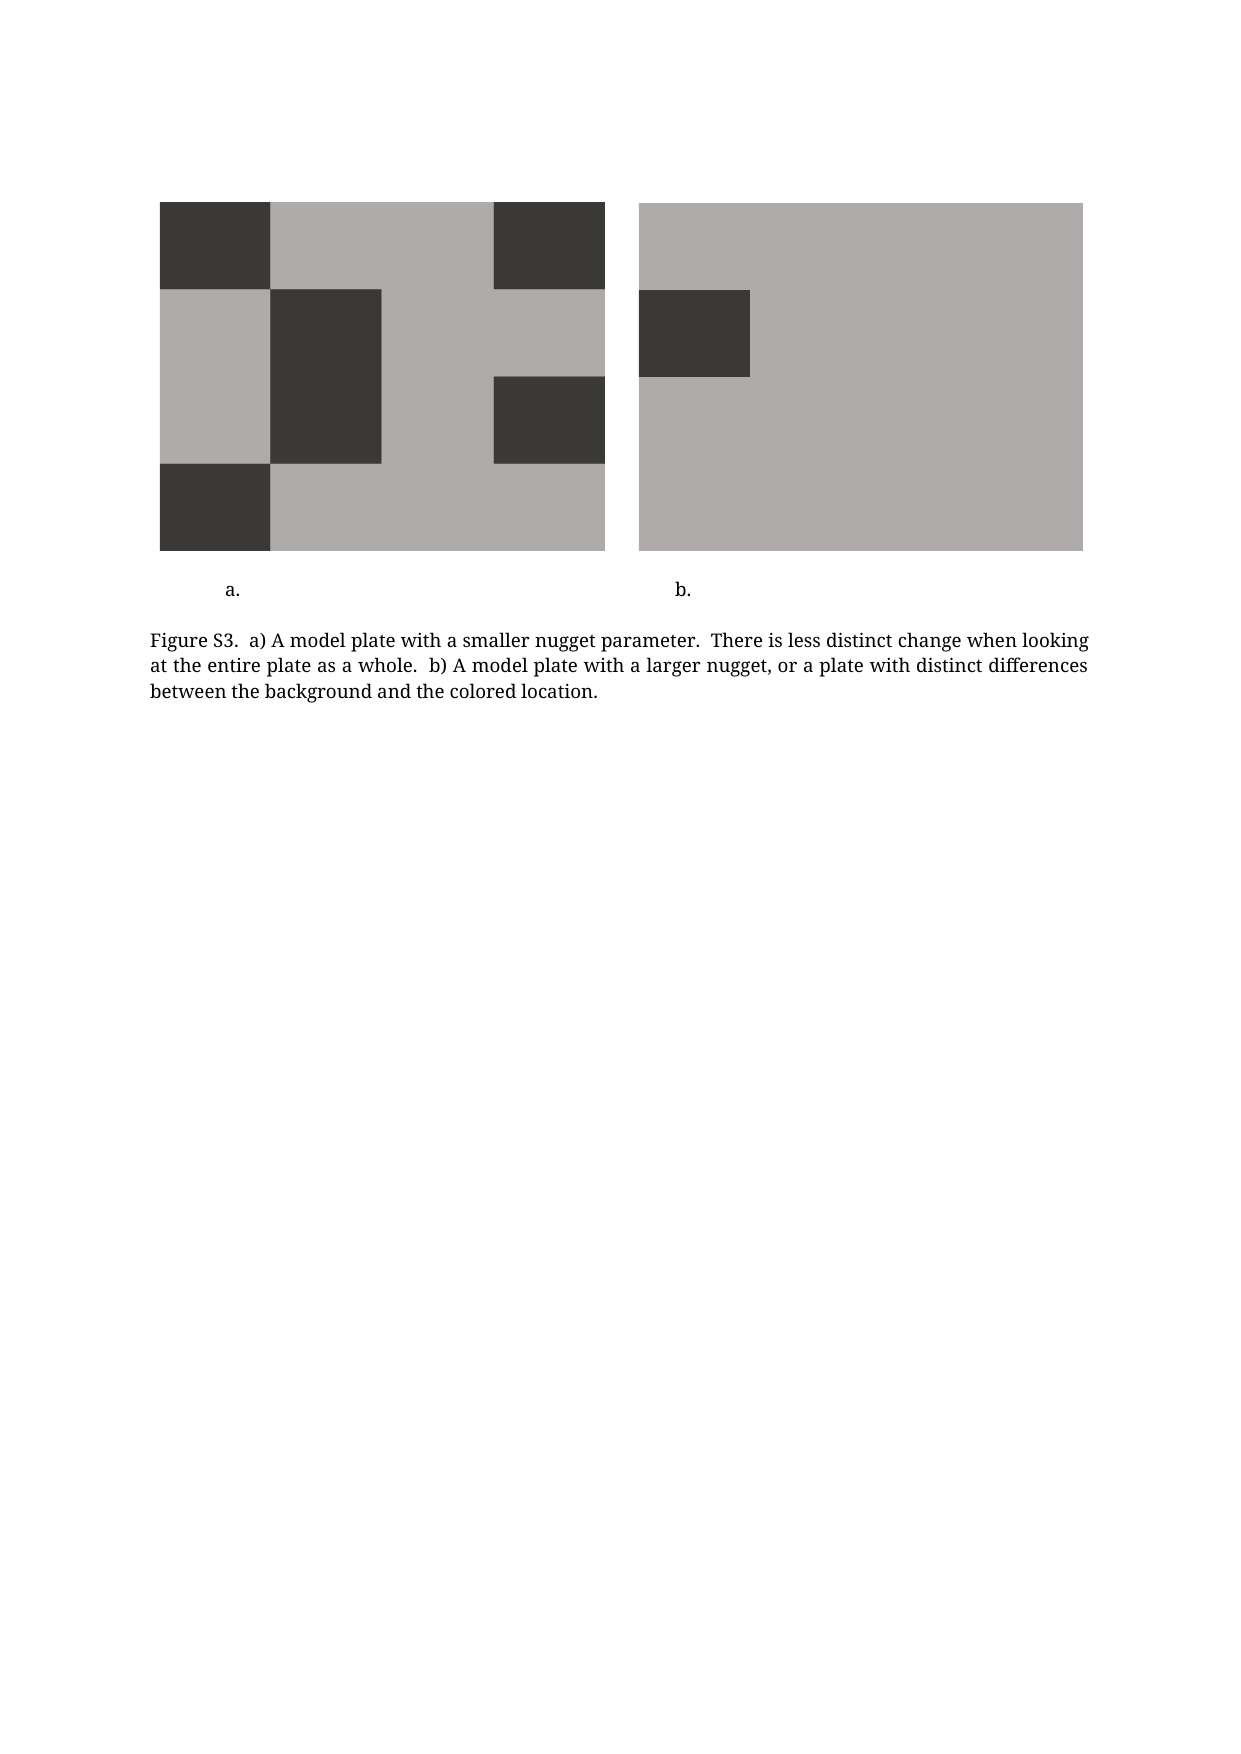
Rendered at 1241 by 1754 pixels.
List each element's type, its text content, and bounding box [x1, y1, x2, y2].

text Figure S3. a) A model plate with a smaller nugget parameter. There is less distinct change when looking at the entire plate as a whole. b) A model plate with a larger nugget, or a plate with distinct differences between the background and the colored location. [150, 627, 1090, 704]
picture [638, 203, 1084, 552]
text a. b. [225, 577, 1090, 602]
picture [159, 202, 605, 552]
